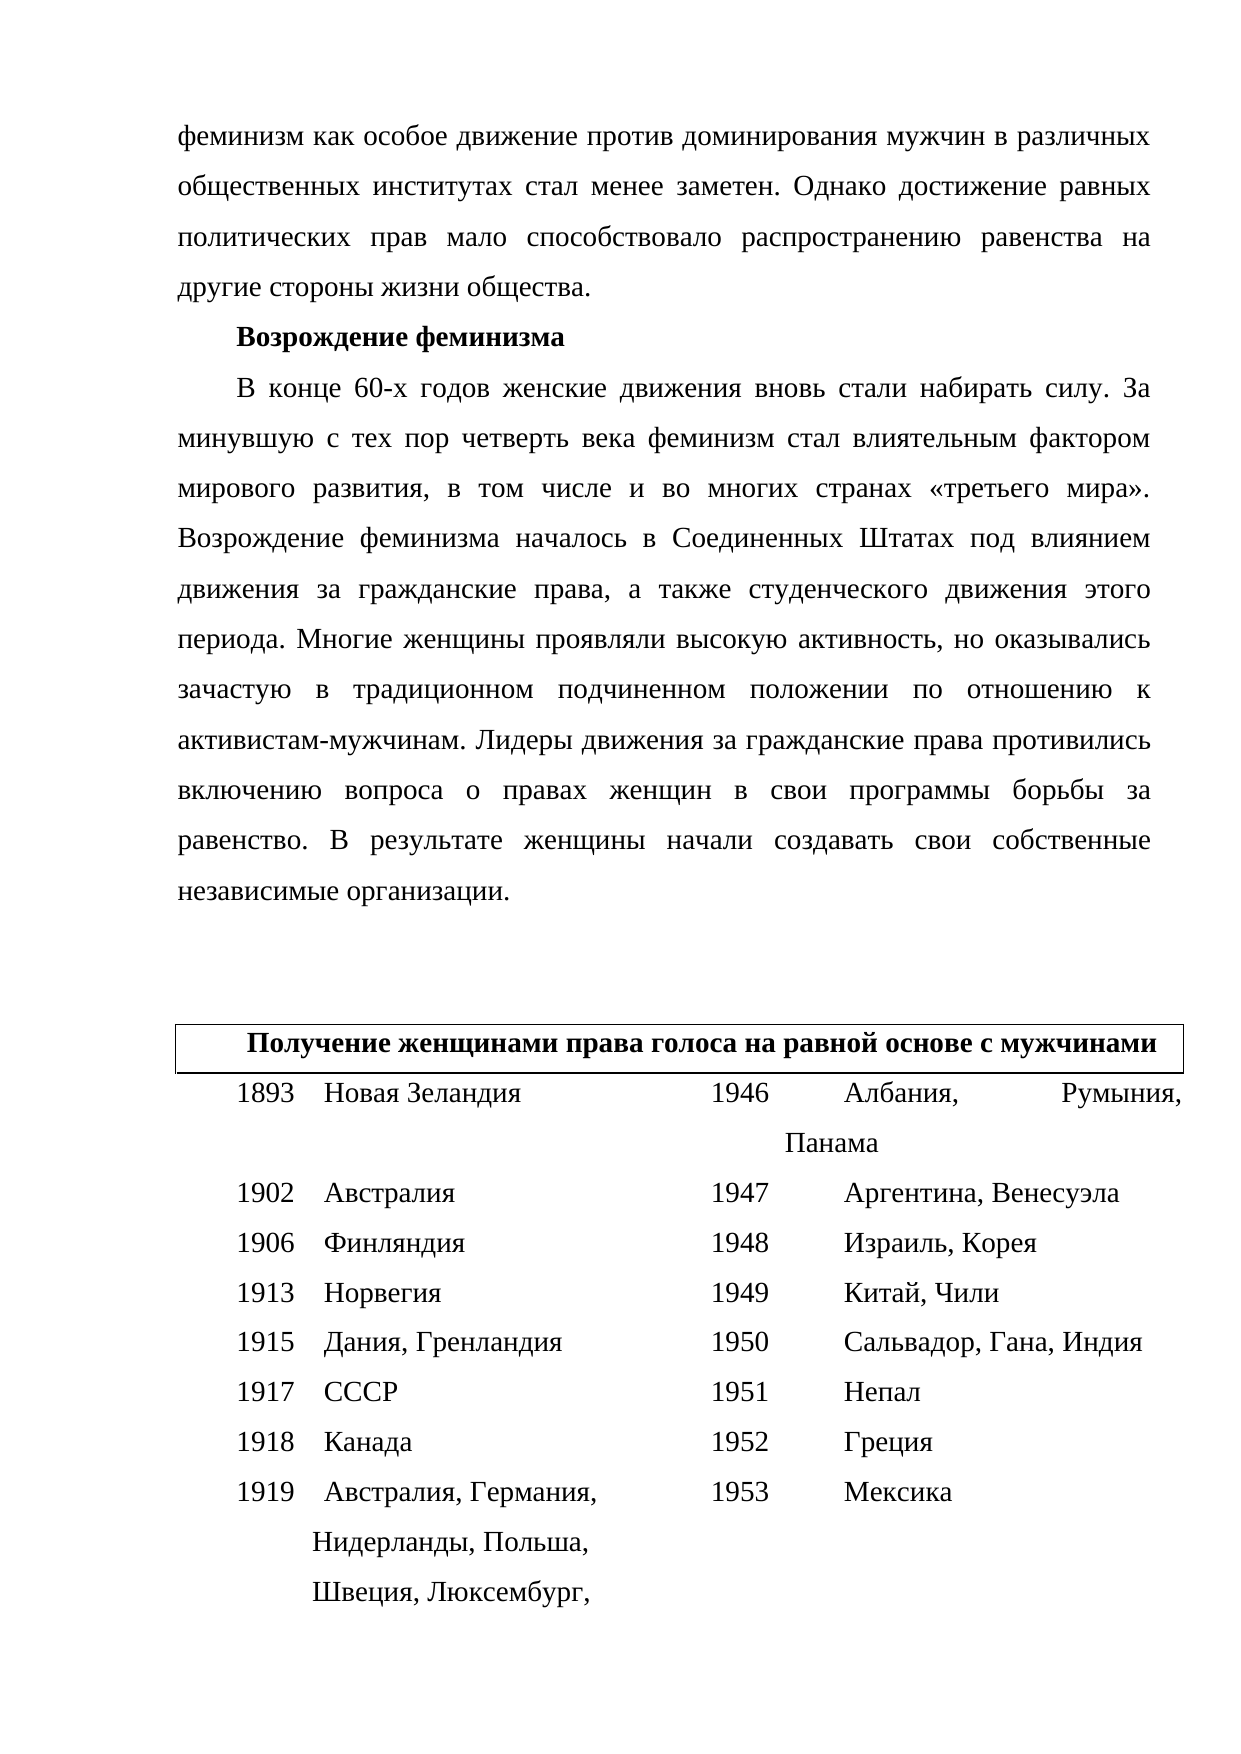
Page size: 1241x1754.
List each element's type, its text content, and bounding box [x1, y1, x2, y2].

table_cell Непал [783, 1373, 1183, 1423]
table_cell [310, 1473, 650, 1610]
table_cell Израиль, Корея [783, 1224, 1183, 1273]
table_cell 1893 [176, 1073, 310, 1174]
table_cell 1948 [650, 1224, 783, 1273]
table_cell Канада [310, 1423, 650, 1472]
table_cell 1946 [650, 1074, 783, 1174]
table_cell Албания, Румыния, Панама [783, 1074, 1183, 1174]
table_cell 1917 [176, 1373, 310, 1423]
table_cell Мексика [783, 1473, 1183, 1610]
table_header Получение женщинами права голоса на равной основе с мужчинами [176, 1025, 1183, 1072]
table_cell СССР [310, 1373, 650, 1423]
table_cell Норвегия [310, 1273, 650, 1323]
table_cell Аргентина, Венесуэла [783, 1174, 1183, 1223]
table_cell Дания, Гренландия [310, 1323, 650, 1373]
table_cell 1919 [176, 1473, 310, 1610]
table_cell 1952 [650, 1423, 783, 1472]
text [177, 118, 1152, 303]
table_cell Китай, Чили [783, 1273, 1183, 1323]
text В конце 60-х годов женские движения вновь стали набирать силу. За минувшую с тех пор четверть века феминизм стал влиятельным фактором мирового развития, в том числе и во многих странах «третьего мира». Возрождение феминизма началось в Соединенных Штатах под влиянием движения за гражданские права, а также студенческого движения этого периода. Многие женщины проявляли высокую активность, но оказывались зачастую в традиционном подчиненном положении по отношению к активистам-мужчинам. Лидеры движения за гражданские права противились включению вопроса о правах женщин в свои программы борьбы за равенство. В результате женщины начали создавать свои собственные независимые организации. [177, 370, 1152, 906]
table_cell Греция [783, 1423, 1183, 1472]
table_cell 1949 [650, 1273, 783, 1323]
table_cell 1953 [650, 1473, 783, 1610]
table_cell 1951 [650, 1373, 783, 1423]
table_cell 1913 [176, 1273, 310, 1323]
table_cell 1906 [176, 1224, 310, 1273]
table_cell Финляндия [310, 1224, 650, 1273]
table_cell 1918 [176, 1423, 310, 1472]
table_cell 1902 [176, 1174, 310, 1223]
text Возрождение феминизма [177, 319, 1152, 353]
table_cell 1915 [176, 1323, 310, 1373]
table_cell Сальвадор, Гана, Индия [783, 1323, 1183, 1373]
table_cell 1947 [650, 1174, 783, 1223]
table_cell Новая Зеландия [310, 1074, 650, 1174]
table_cell 1950 [650, 1323, 783, 1373]
table_cell Австралия [310, 1174, 650, 1223]
